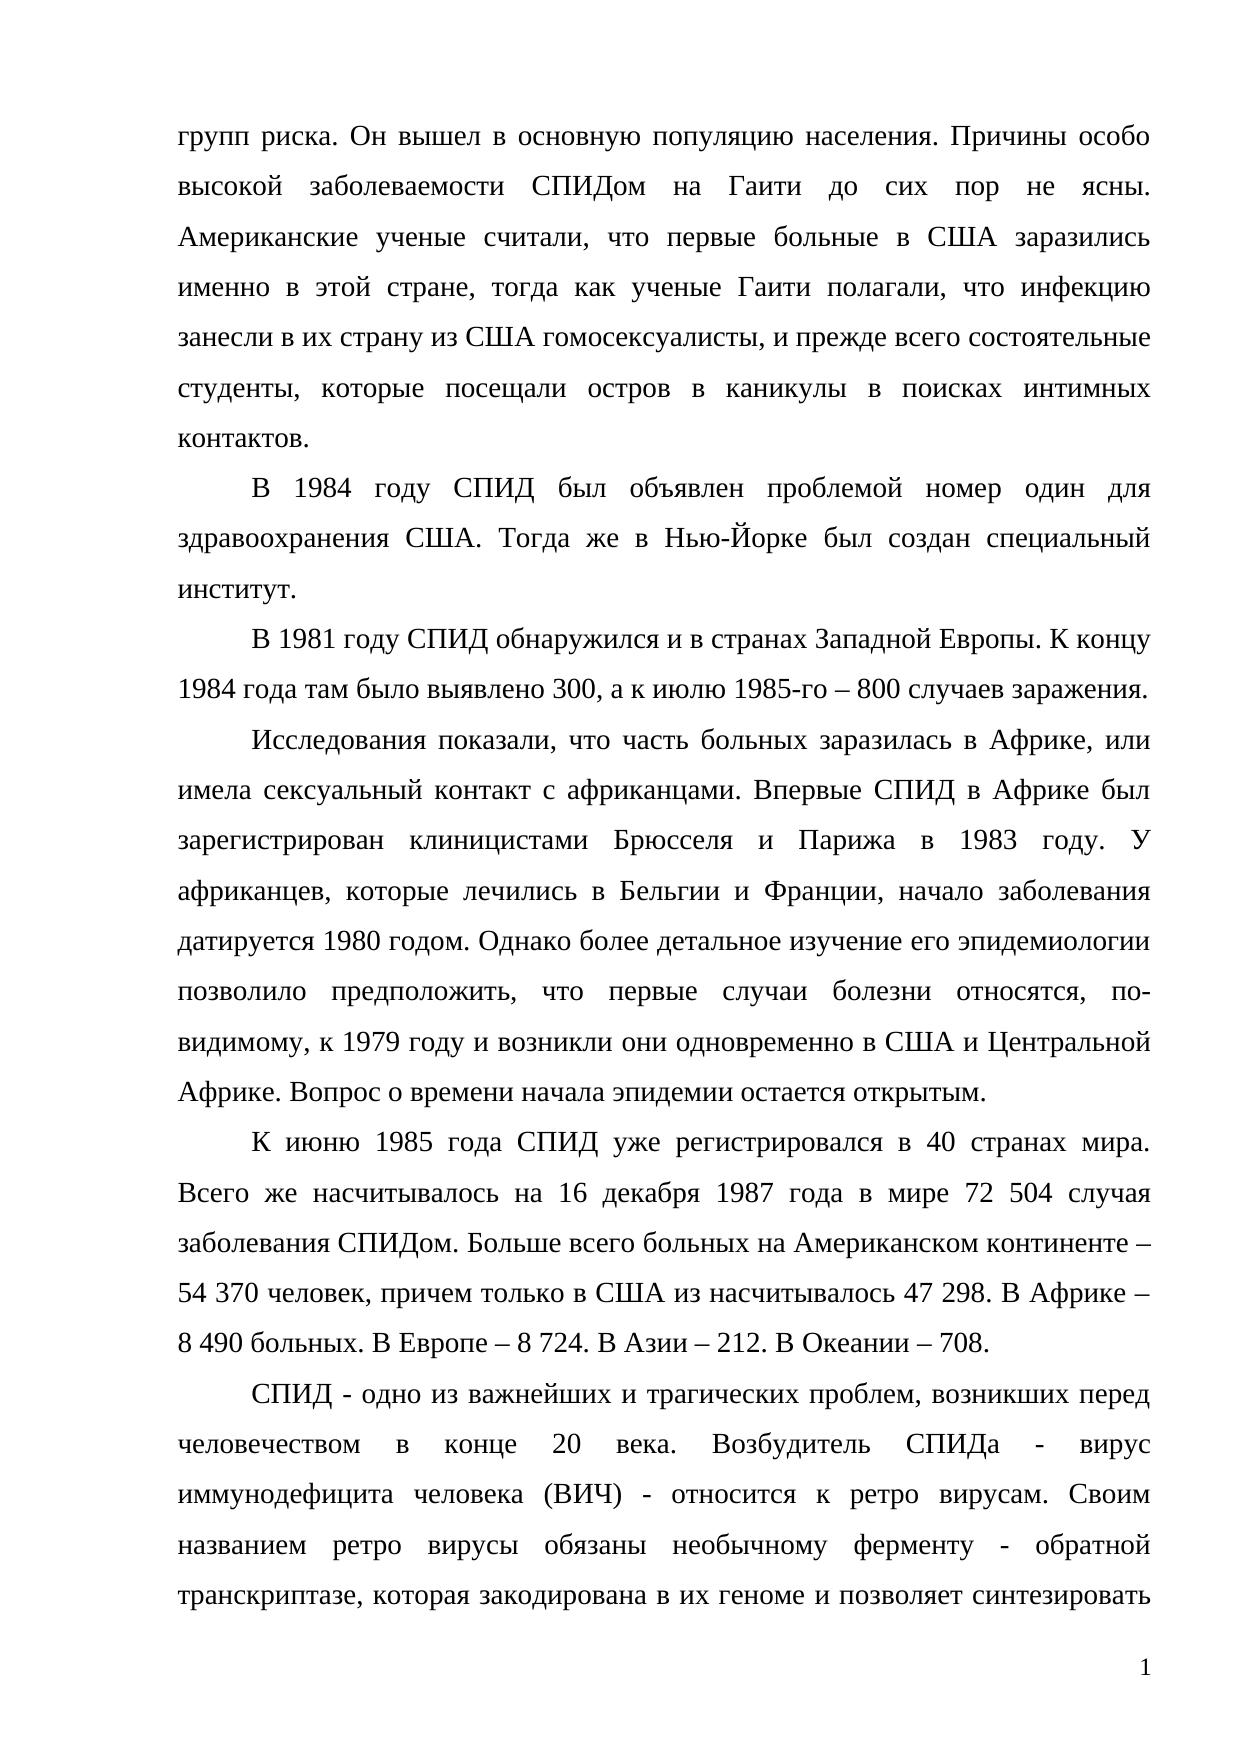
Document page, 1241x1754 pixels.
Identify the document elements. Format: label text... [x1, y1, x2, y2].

text Исследования показали, что часть больных заразилась в Африке, или имела сексуальный контакт с африканцами. Впервые СПИД в Африке был зарегистрирован клиницистами Брюсселя и Парижа в 1983 году. У африканцев, которые лечились в Бельгии и Франции, начало заболевания датируется 1980 годом. Однако более детальное изучение его эпидемиологии позволило предположить, что первые случаи болезни относятся, по-видимому, к 1979 году и возникли они одновременно в США и Центральной Африке. Вопрос о времени начала эпидемии остается открытым. [177, 722, 1152, 1108]
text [177, 1376, 1152, 1611]
text К июню 1985 года СПИД уже регистрировался в 40 странах мира. Всего же насчитывалось на 16 декабря 1987 года в мире 72 504 случая заболевания СПИДом. Больше всего больных на Американском континенте – 54 370 человек, причем только в США из насчитывалось 47 298. В Африке – 8 490 больных. В Европе – 8 724. В Азии – 212. В Океании – 708. [177, 1124, 1152, 1359]
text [177, 118, 1152, 453]
text В 1984 году СПИД был объявлен проблемой номер один для здравоохранения США. Тогда же в Нью-Йорке был создан специальный институт. [177, 470, 1152, 604]
text В 1981 году СПИД обнаружился и в странах Западной Европы. К концу 1984 года там было выявлено 300, а к июлю 1985-го – 800 случаев заражения. [177, 621, 1152, 705]
